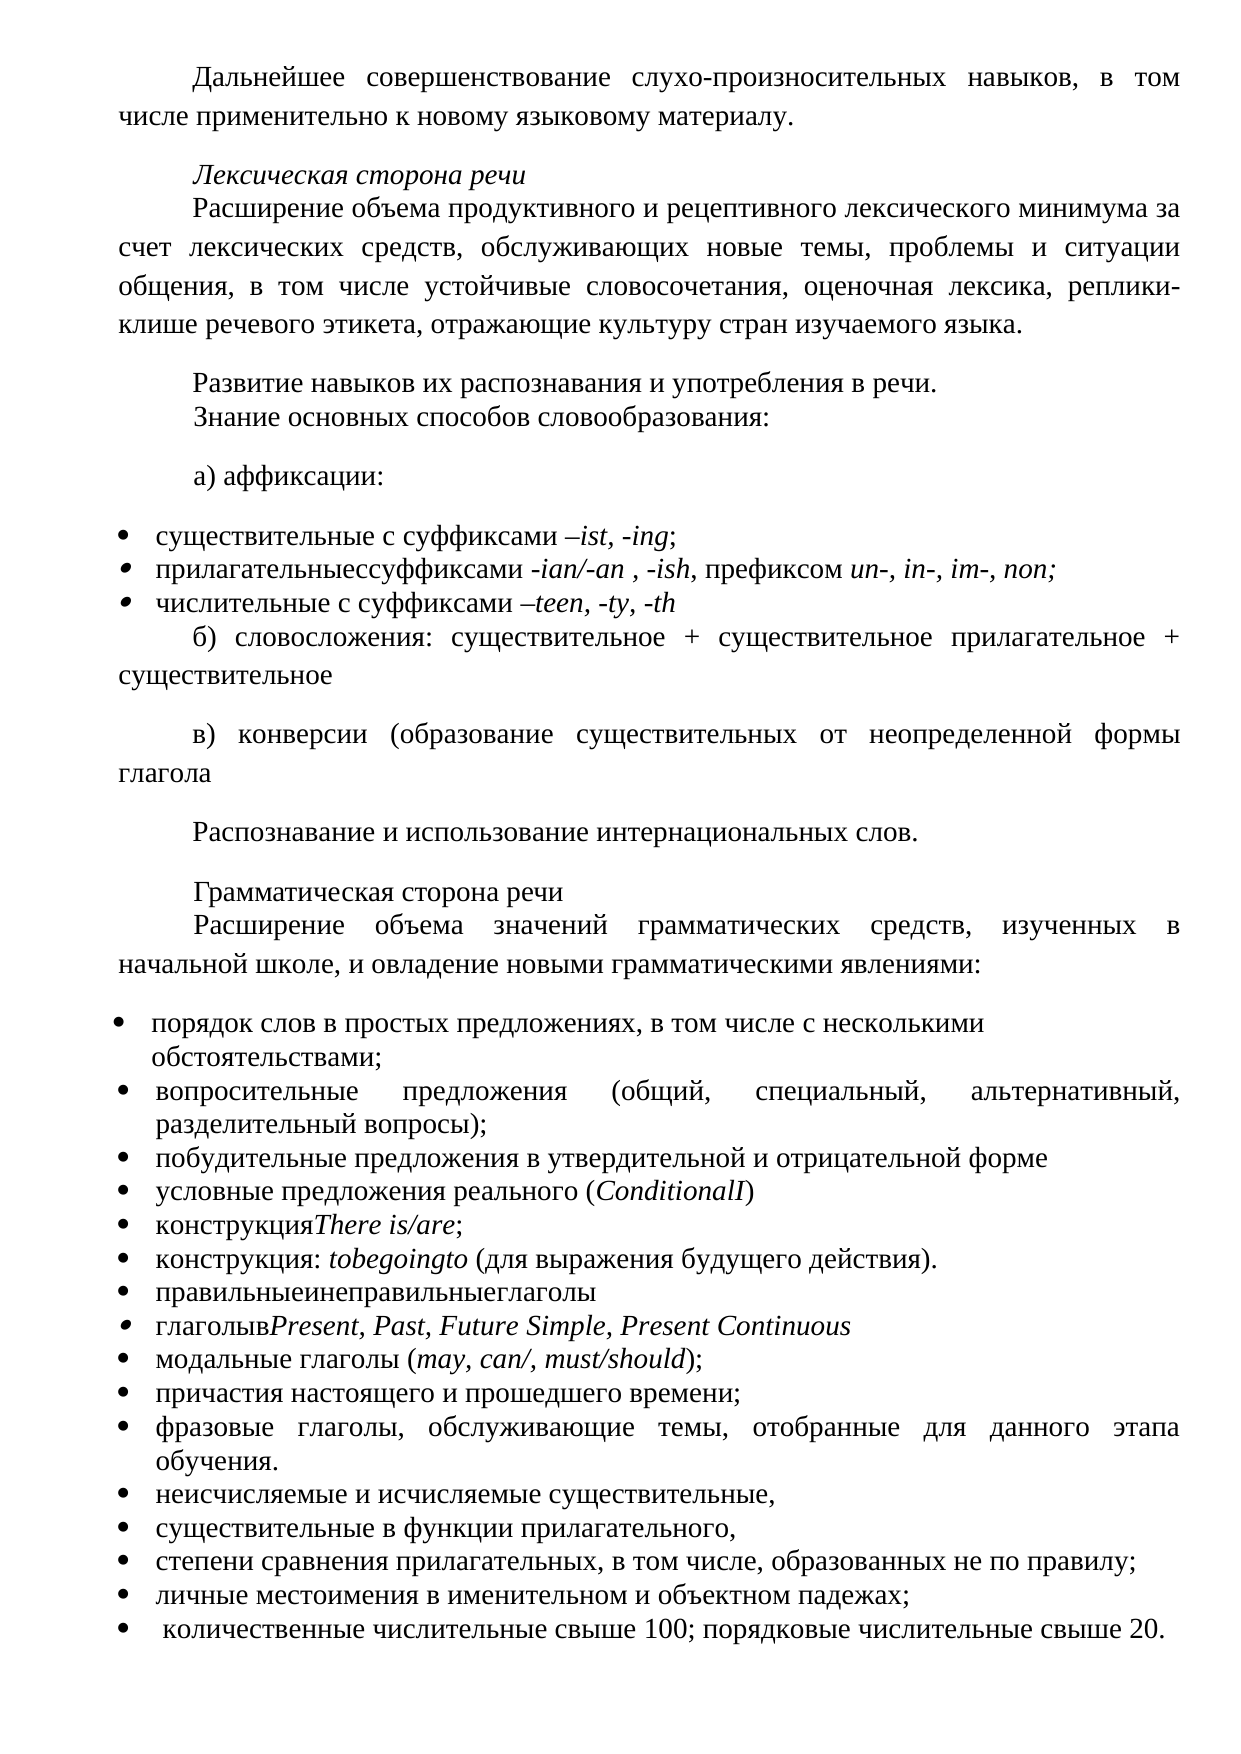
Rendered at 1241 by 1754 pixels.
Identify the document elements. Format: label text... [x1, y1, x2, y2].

list причастия настоящего и прошедшего времени; [118, 1375, 1181, 1409]
text Расширение объема значений грамматических средств, изученных в начальной школе, и овладение новыми грамматическими явлениями: [118, 907, 1181, 979]
text Развитие навыков их распознавания и употребления в речи. [118, 366, 1181, 399]
list степени сравнения прилагательных, в том числе, образованных не по правилу; [118, 1543, 1181, 1577]
text а) аффиксации: [118, 458, 1181, 492]
text б) словосложения: существительное + существительное прилагательное + существительное [118, 619, 1181, 691]
list порядок слов в простых предложениях, в том числе с несколькими обстоятельствами; [114, 1005, 1181, 1073]
list неисчисляемые и исчисляемые существительные, [118, 1476, 1181, 1510]
list глаголывPresent, Past, Future Simple, Present Continuous [118, 1308, 1181, 1342]
list числительные с суффиксами –teen, -ty, -th [118, 585, 1181, 619]
text в) конверсии (образование существительных от неопределенной формы глагола [118, 717, 1181, 789]
list конструкция: tobegoingto (для выражения будущего действия). [118, 1241, 1181, 1274]
list модальные глаголы (may, can/, must/should); [118, 1342, 1181, 1375]
list существительные с суффиксами –ist, -ing; [118, 518, 1181, 551]
subtitle Лексическая сторона речи [118, 157, 1181, 191]
list прилагательныессуффиксами -ian/-an , -ish, префиксом un-, in-, im-, non; [118, 551, 1181, 585]
list конструкцияThere is/are; [118, 1207, 1181, 1241]
list условные предложения реального (ConditionalI) [118, 1173, 1181, 1207]
list побудительные предложения в утвердительной и отрицательной форме [118, 1140, 1181, 1173]
text Расширение объема продуктивного и рецептивного лексического минимума за счет лексических средств, обслуживающих новые темы, проблемы и ситуации общения, в том числе устойчивые словосочетания, оценочная лексика, реплики-клише речевого этикета, отражающие культуру стран изучаемого языка. [118, 191, 1181, 340]
text Распознавание и использование интернациональных слов. [118, 814, 1181, 848]
subtitle Грамматическая сторона речи [118, 874, 1181, 907]
list вопросительные предложения (общий, специальный, альтернативный, разделительный вопросы); [118, 1073, 1181, 1140]
text Дальнейшее совершенствование слухо-произносительных навыков, в том числе применительно к новому языковому материалу. [118, 59, 1181, 131]
text Знание основных способов словообразования: [118, 399, 1181, 433]
list фразовые глаголы, обслуживающие темы, отобранные для данного этапа обучения. [118, 1409, 1181, 1476]
list существительные в функции прилагательного, [118, 1510, 1181, 1543]
list личные местоимения в именительном и объектном падежах; [118, 1577, 1181, 1611]
list правильныеинеправильныеглаголы [118, 1274, 1181, 1308]
list количественные числительные свыше 100; порядковые числительные свыше 20. [118, 1611, 1181, 1644]
